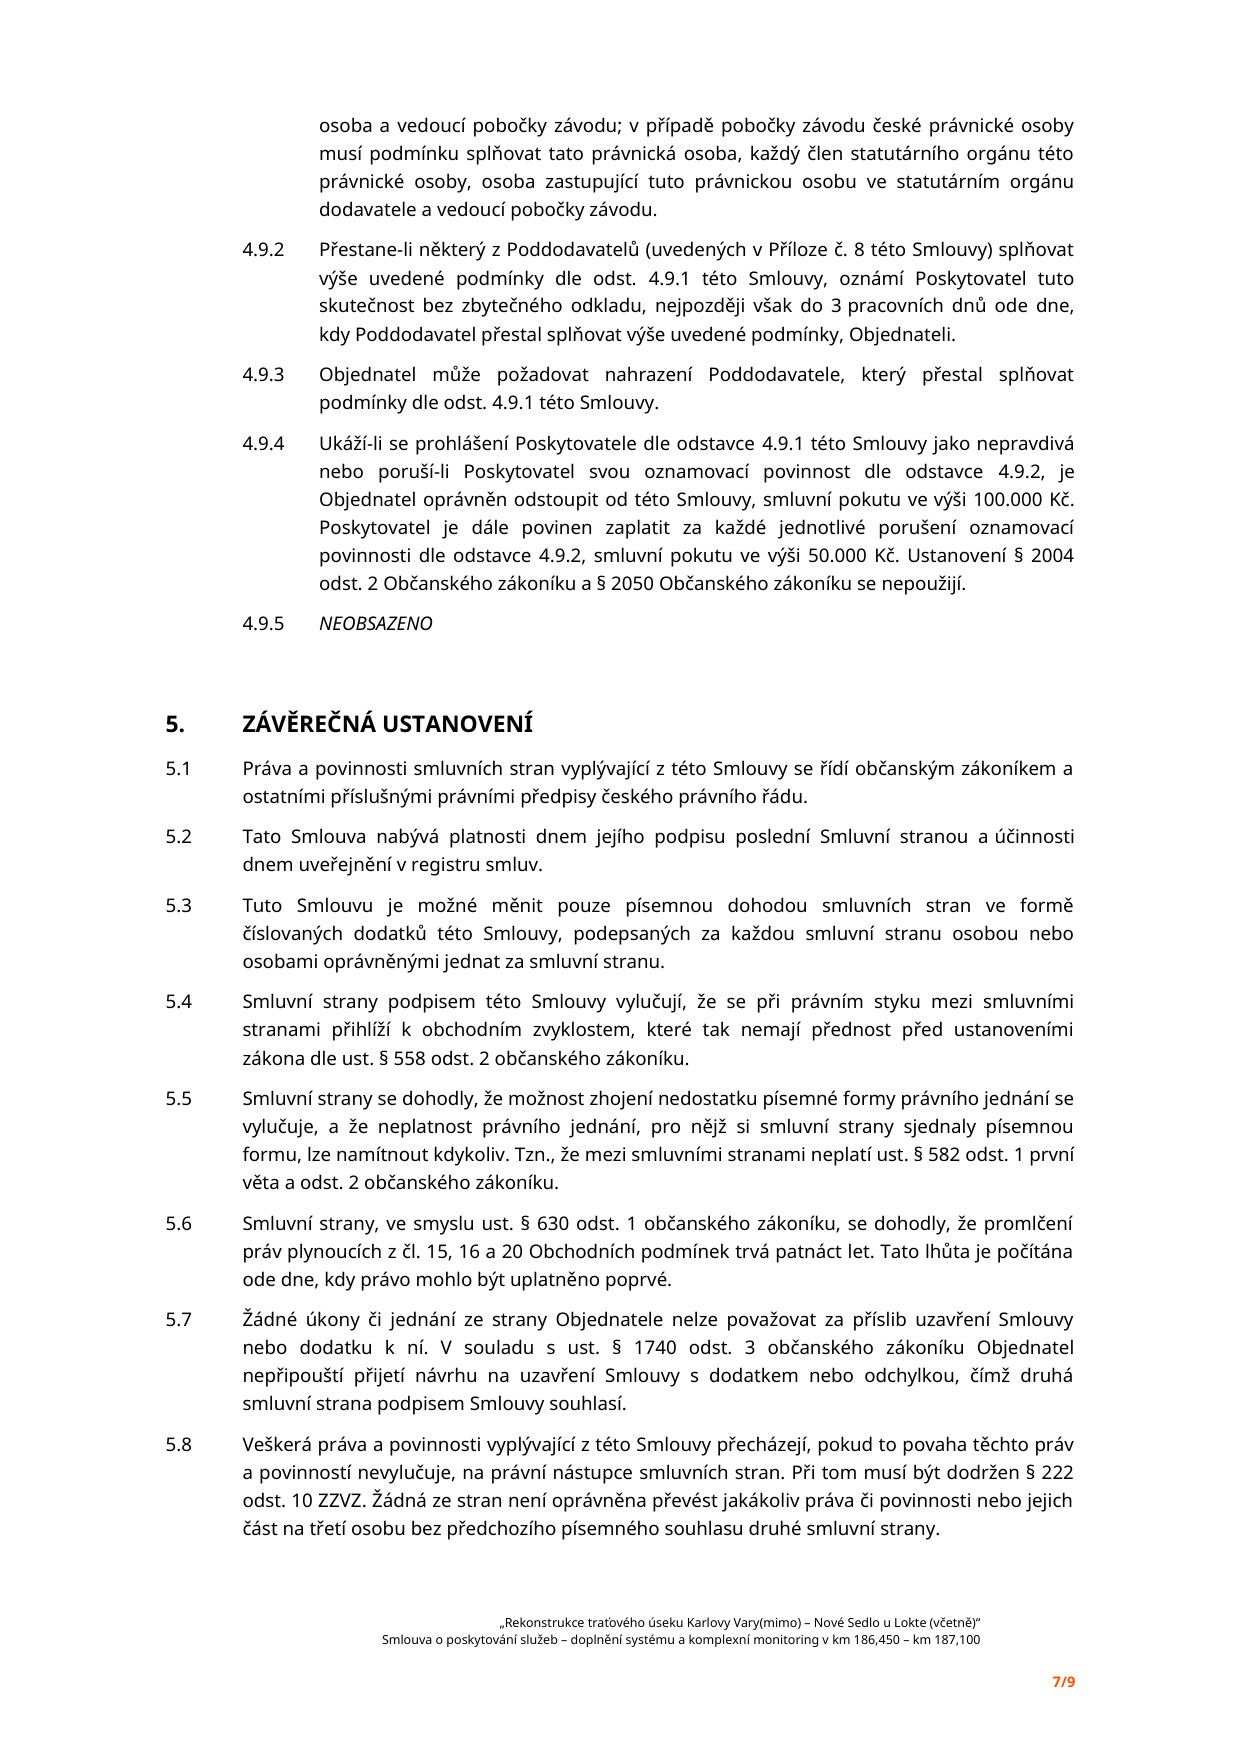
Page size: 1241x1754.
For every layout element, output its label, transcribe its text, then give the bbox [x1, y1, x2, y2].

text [242, 112, 1075, 222]
text Smluvní strany, ve smyslu ust. § 630 odst. 1 občanského zákoníku, se dohodly, že promlčení práv plynoucích z čl. 15, 16 a 20 Obchodních podmínek trvá patnáct let. Tato lhůta je počítána ode dne, kdy právo mohlo být uplatněno poprvé. [165, 1210, 1075, 1291]
text NEOBSAZENO [242, 611, 1075, 636]
text Tato Smlouva nabývá platnosti dnem jejího podpisu poslední Smluvní stranou a účinnosti dnem uveřejnění v registru smluv. [165, 824, 1075, 877]
text Ukáží-li se prohlášení Poskytovatele dle odstavce 4.9.1 této Smlouvy jako nepravdivá nebo poruší-li Poskytovatel svou oznamovací povinnost dle odstavce 4.9.2, je Objednatel oprávněn odstoupit od této Smlouvy, smluvní pokutu ve výši 100.000 Kč. Poskytovatel je dále povinen zaplatit za každé jednotlivé porušení oznamovací povinnosti dle odstavce 4.9.2, smluvní pokutu ve výši 50.000 Kč. Ustanovení § 2004 odst. 2 Občanského zákoníku a § 2050 Občanského zákoníku se nepoužijí. [242, 430, 1075, 596]
text Objednatel může požadovat nahrazení Poddodavatele, který přestal splňovat podmínky dle odst. 4.9.1 této Smlouvy. [242, 361, 1075, 415]
text Smluvní strany podpisem této Smlouvy vylučují, že se při právním styku mezi smluvními stranami přihlíží k obchodním zvyklostem, které tak nemají přednost před ustanoveními zákona dle ust. § 558 odst. 2 občanského zákoníku. [165, 989, 1075, 1070]
text Smluvní strany se dohodly, že možnost zhojení nedostatku písemné formy právního jednání se vylučuje, a že neplatnost právního jednání, pro nějž si smluvní strany sjednaly písemnou formu, lze namítnout kdykoliv. Tzn., že mezi smluvními stranami neplatí ust. § 582 odst. 1 první věta a odst. 2 občanského zákoníku. [165, 1085, 1075, 1195]
text Žádné úkony či jednání ze strany Objednatele nelze považovat za příslib uzavření Smlouvy nebo dodatku k ní. V souladu s ust. § 1740 odst. 3 občanského zákoníku Objednatel nepřipouští přijetí návrhu na uzavření Smlouvy s dodatkem nebo odchylkou, čímž druhá smluvní strana podpisem Smlouvy souhlasí. [165, 1306, 1075, 1416]
text Přestane-li některý z Poddodavatelů (uvedených v Příloze č. 8 této Smlouvy) splňovat výše uvedené podmínky dle odst. 4.9.1 této Smlouvy, oznámí Poskytovatel tuto skutečnost bez zbytečného odkladu, nejpozději však do 3 pracovních dnů ode dne, kdy Poddodavatel přestal splňovat výše uvedené podmínky, Objednateli. [242, 237, 1075, 346]
text Práva a povinnosti smluvních stran vyplývající z této Smlouvy se řídí občanským zákoníkem a ostatními příslušnými právními předpisy českého právního řádu. [165, 755, 1075, 809]
text ZÁVĚREČNÁ USTANOVENÍ [165, 708, 1075, 739]
text Veškerá práva a povinnosti vyplývající z této Smlouvy přecházejí, pokud to povaha těchto práv a povinností nevylučuje, na právní nástupce smluvních stran. Při tom musí být dodržen § 222 odst. 10 ZZVZ. Žádná ze stran není oprávněna převést jakákoliv práva či povinnosti nebo jejich část na třetí osobu bez předchozího písemného souhlasu druhé smluvní strany. [165, 1431, 1075, 1541]
text Tuto Smlouvu je možné měnit pouze písemnou dohodou smluvních stran ve formě číslovaných dodatků této Smlouvy, podepsaných za každou smluvní stranu osobou nebo osobami oprávněnými jednat za smluvní stranu. [165, 892, 1075, 974]
